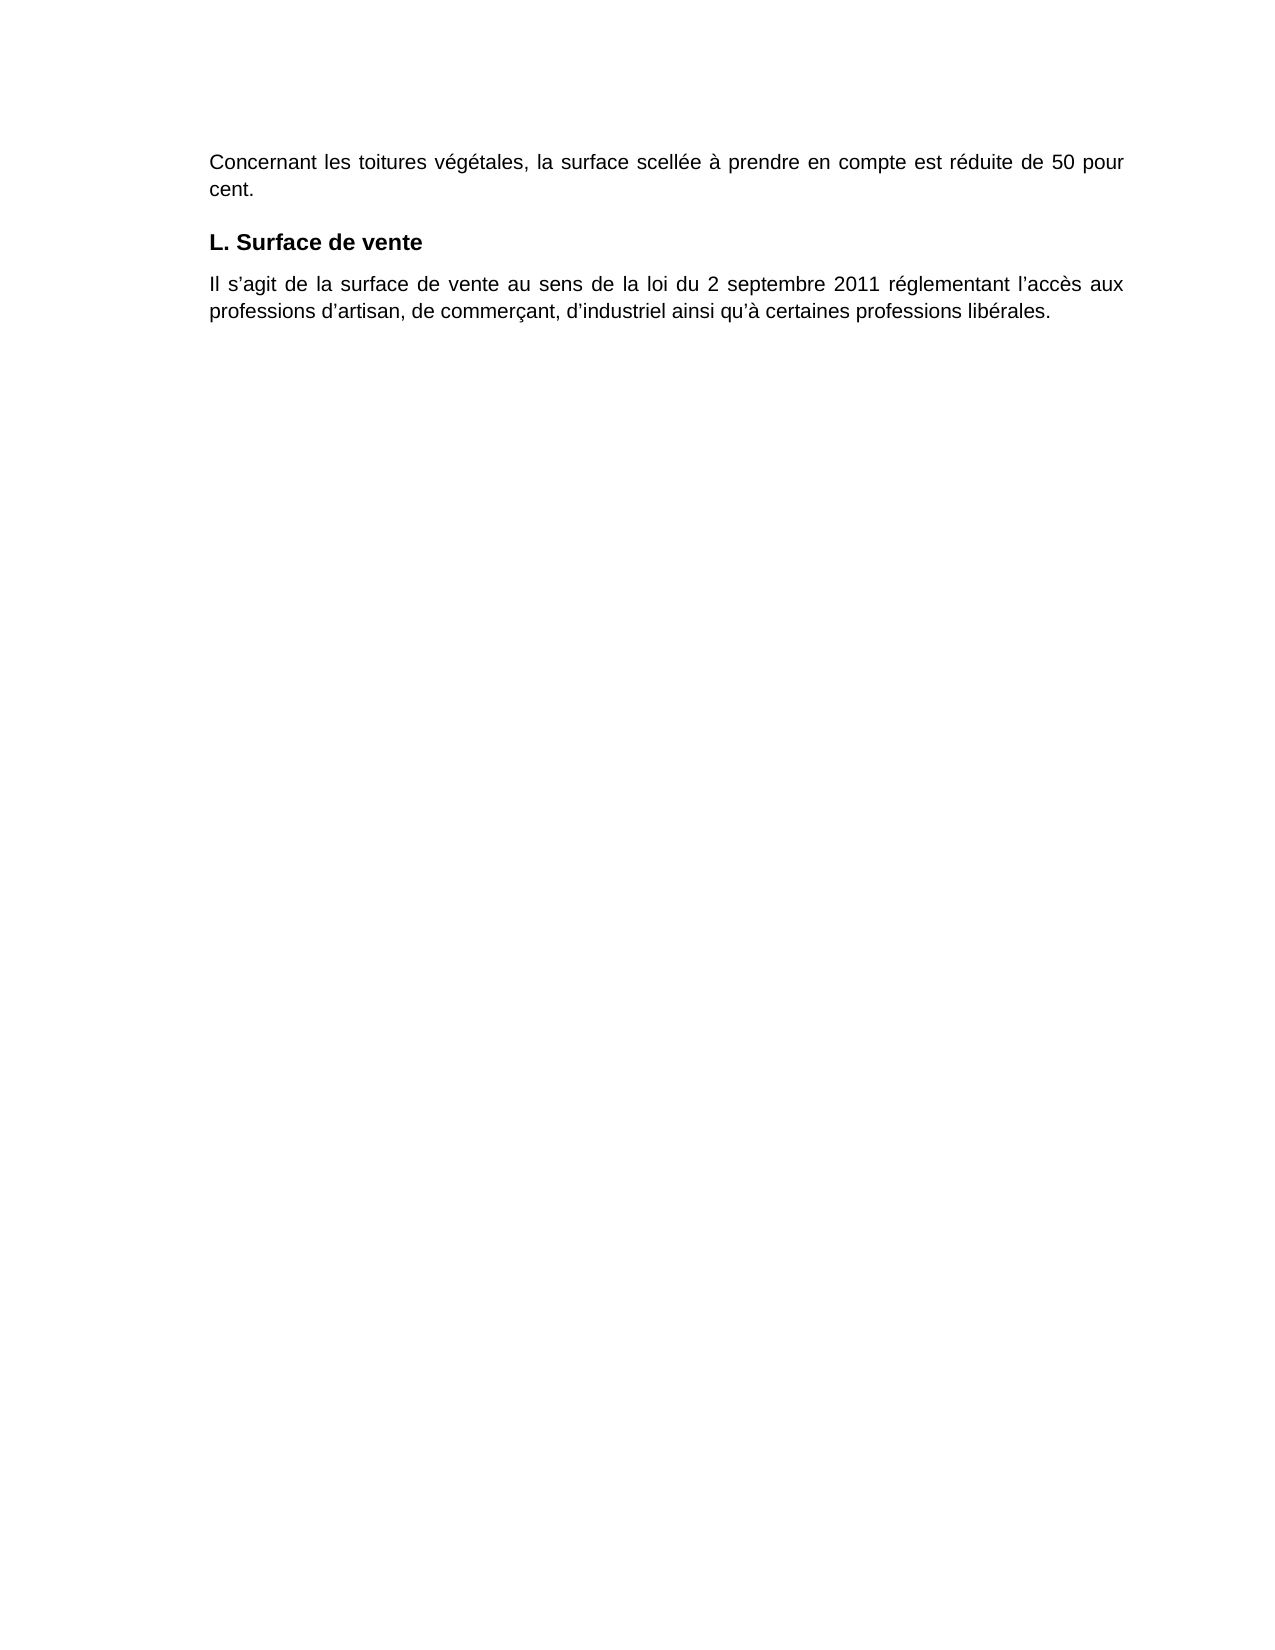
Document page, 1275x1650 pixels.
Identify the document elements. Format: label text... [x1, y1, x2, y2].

subtitle L. Surface de vente [209, 229, 1125, 255]
text Il s’agit de la surface de vente au sens de la loi du 2 septembre 2011 réglementant l’accès aux professions d’artisan, de commerçant, d’industriel ainsi qu’à certaines professions libérales. [209, 272, 1125, 323]
text Concernant les toitures végétales, la surface scellée à prendre en compte est réduite de 50 pour cent. [209, 150, 1125, 201]
